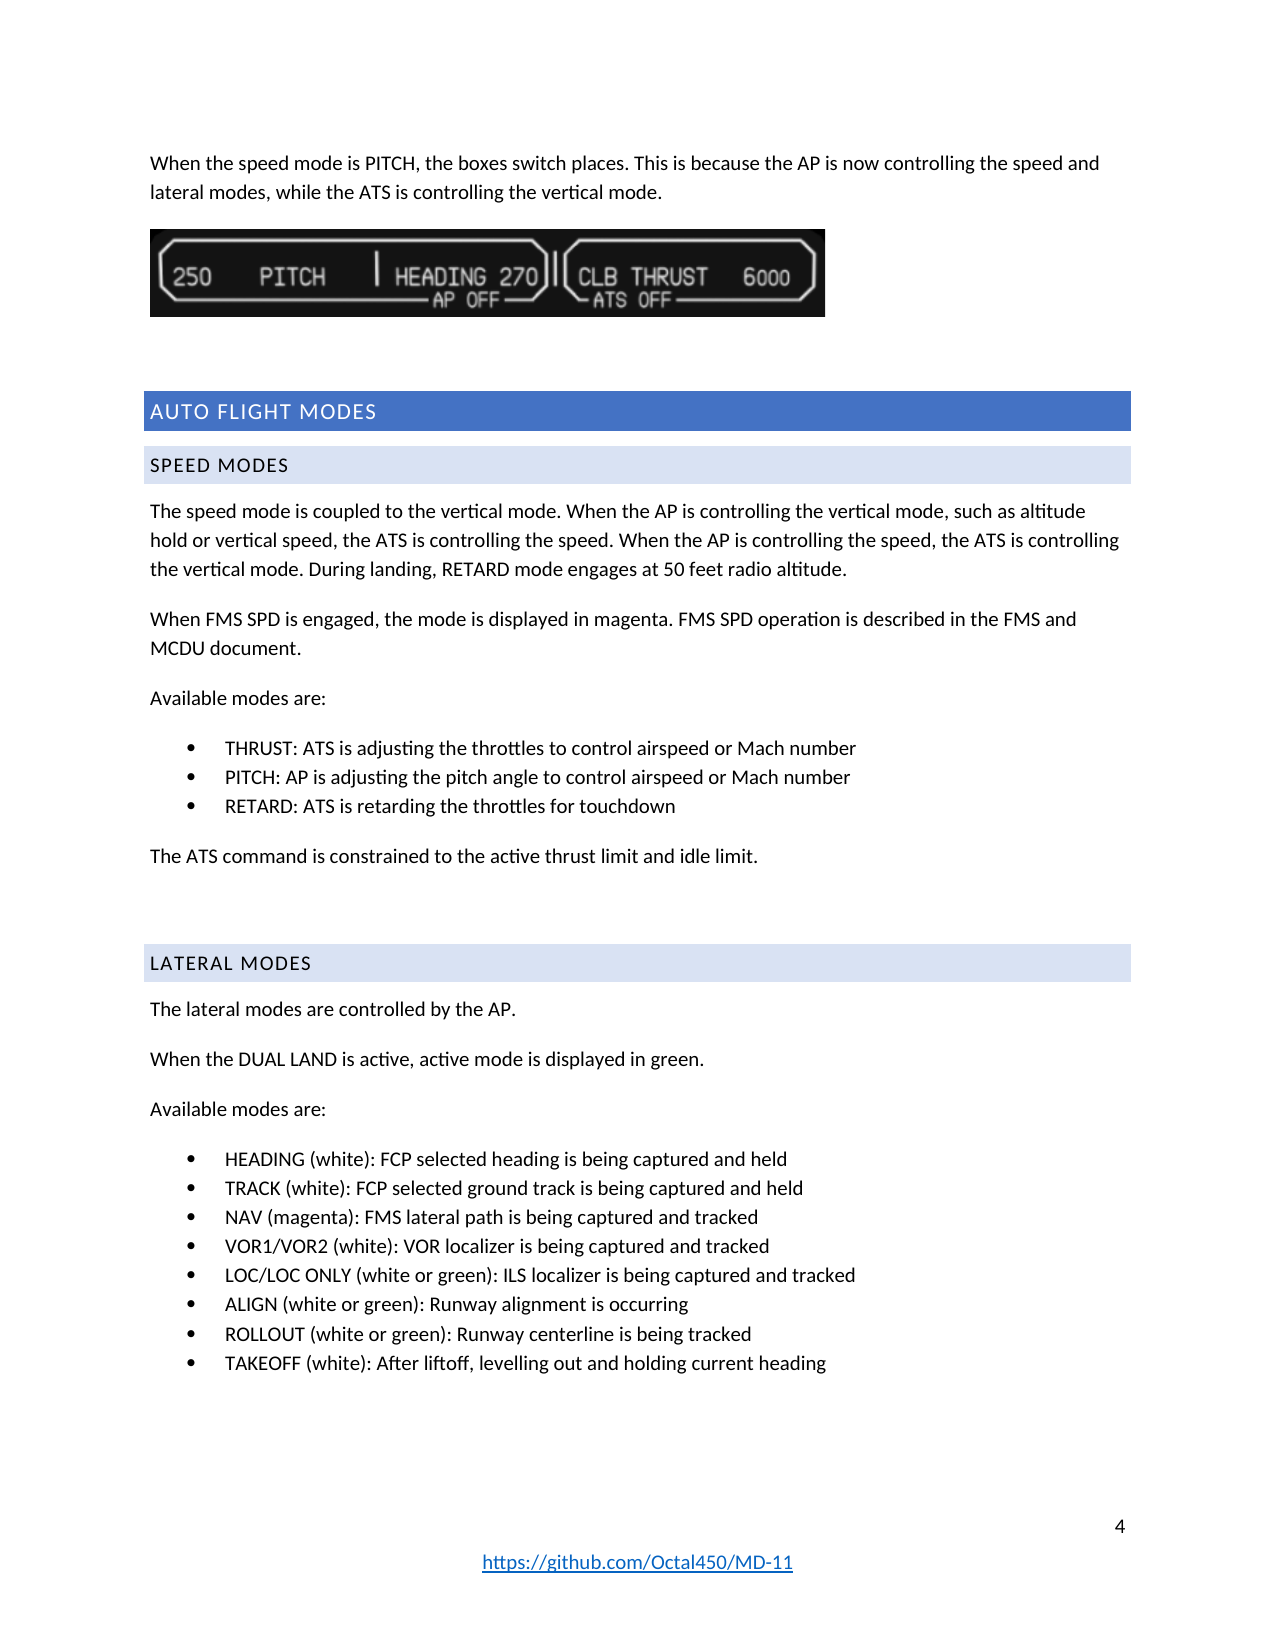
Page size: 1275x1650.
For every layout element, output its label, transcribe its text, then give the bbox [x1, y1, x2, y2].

list ROLLOUT (white or green): Runway centerline is being tracked [187, 1321, 1125, 1346]
subtitle Auto Flight Modes [150, 397, 1125, 425]
list HEADING (white): FCP selected heading is being captured and held [187, 1146, 1125, 1171]
text Available modes are: [150, 685, 1125, 711]
text When the DUAL LAND is active, active mode is displayed in green. [150, 1046, 1125, 1071]
text The ATS command is constrained to the active thrust limit and idle limit. [150, 844, 1125, 869]
list TAKEOFF (white): After liftoff, levelling out and holding current heading [187, 1350, 1125, 1375]
list NAV (magenta): FMS lateral path is being captured and tracked [187, 1204, 1125, 1229]
list PITCH: AP is adjusting the pitch angle to control airspeed or Mach number [187, 764, 1125, 790]
text When FMS SPD is engaged, the mode is displayed in magenta. FMS SPD operation is described in the FMS and MCDU document. [150, 606, 1125, 661]
subtitle Lateral Modes [150, 950, 1125, 975]
picture [150, 229, 826, 317]
text When the speed mode is PITCH, the boxes switch places. This is because the AP is now controlling the speed and lateral modes, while the ATS is controlling the vertical mode. [150, 150, 1125, 204]
list THRUST: ATS is adjusting the throttles to control airspeed or Mach number [187, 735, 1125, 761]
text The lateral modes are controlled by the AP. [150, 996, 1125, 1021]
list LOC/LOC ONLY (white or green): ILS localizer is being captured and tracked [187, 1262, 1125, 1288]
list TRACK (white): FCP selected ground track is being captured and held [187, 1175, 1125, 1200]
subtitle Speed Modes [150, 452, 1125, 477]
text Available modes are: [150, 1096, 1125, 1121]
text The speed mode is coupled to the vertical mode. When the AP is controlling the vertical mode, such as altitude hold or vertical speed, the ATS is controlling the speed. When the AP is controlling the speed, the ATS is controlling the vertical mode. During landing, RETARD mode engages at 50 feet radio altitude. [150, 498, 1125, 582]
list VOR1/VOR2 (white): VOR localizer is being captured and tracked [187, 1233, 1125, 1259]
list ALIGN (white or green): Runway alignment is occurring [187, 1292, 1125, 1317]
list RETARD: ATS is retarding the throttles for touchdown [187, 794, 1125, 819]
